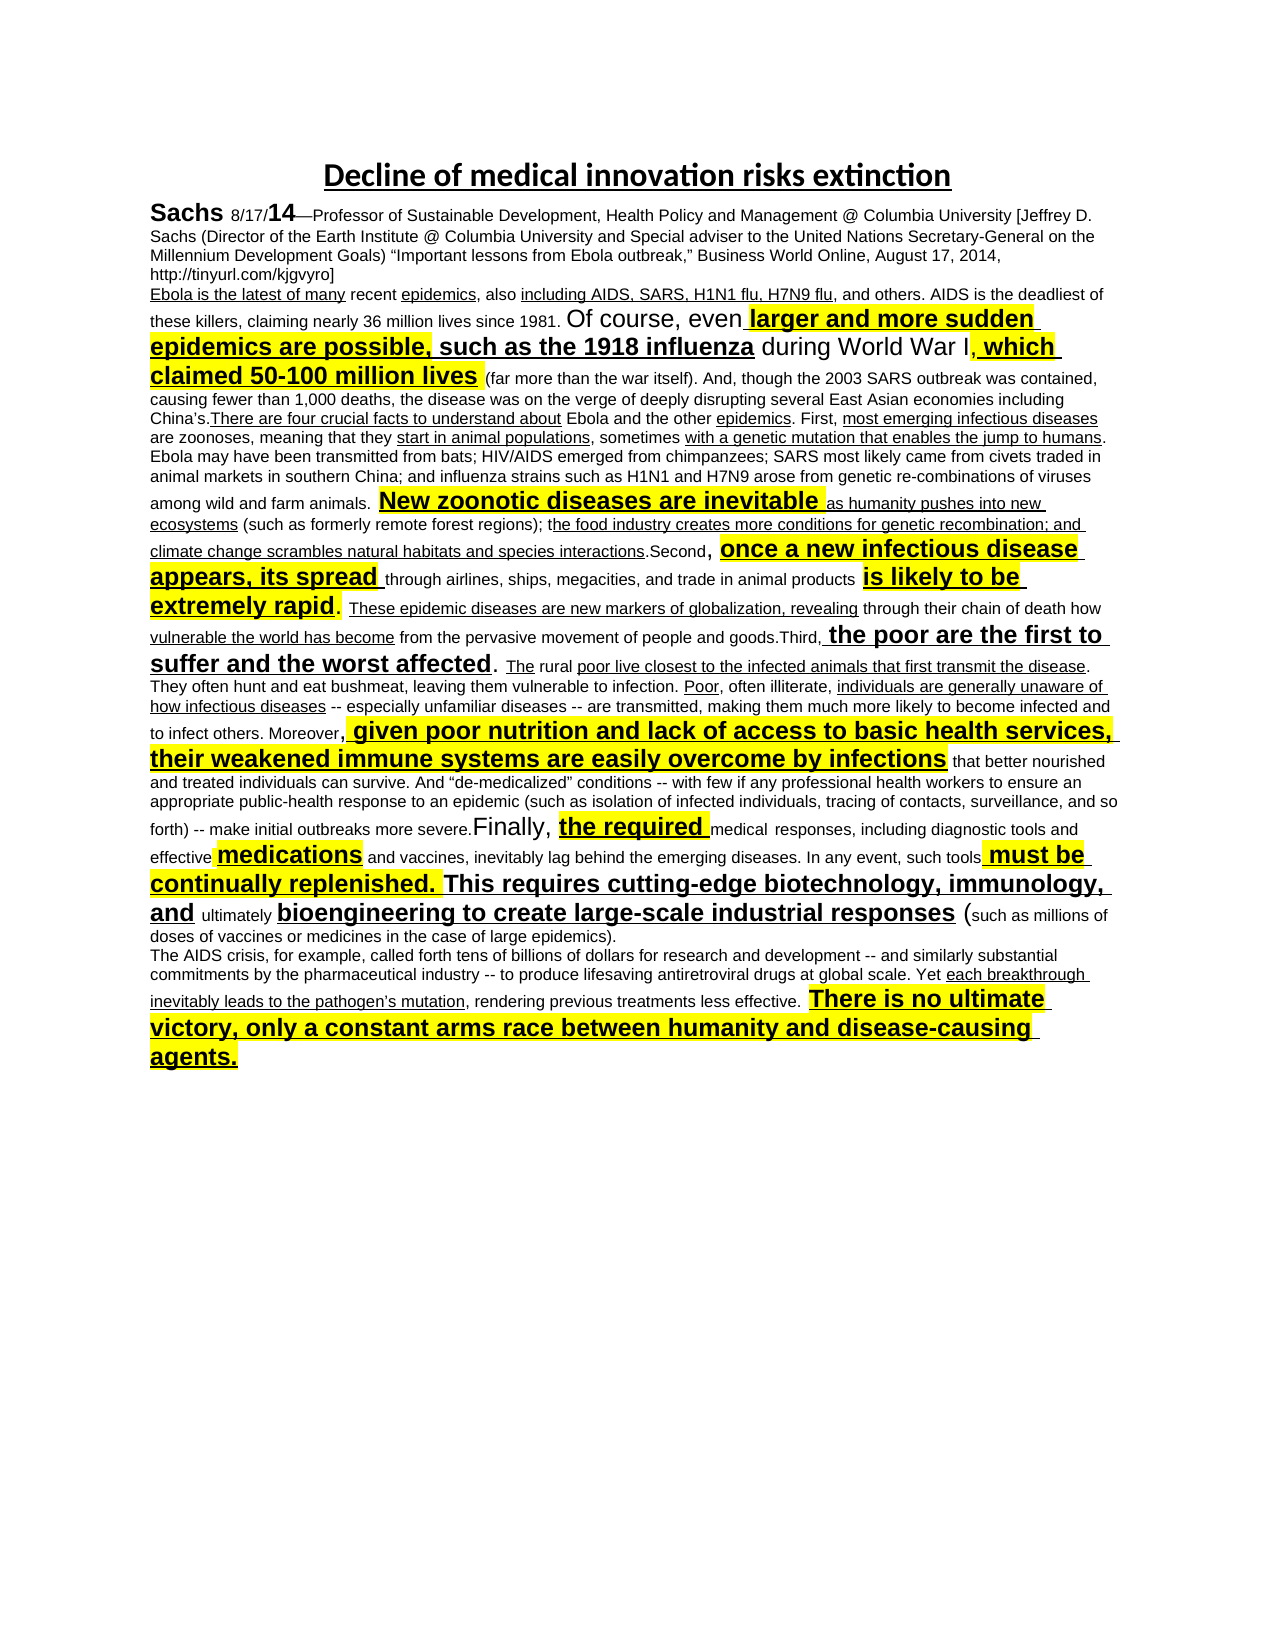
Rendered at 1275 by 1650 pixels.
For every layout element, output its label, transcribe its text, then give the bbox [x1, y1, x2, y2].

text The AIDS crisis, for example, called forth tens of billions of dollars for research and development -- and similarly substantial commitments by the pharmaceutical industry -- to produce lifesaving antiretroviral drugs at global scale. Yet each breakthrough inevitably leads to the pathogen’s mutation, rendering previous treatments less effective. There is no ultimate victory, only a constant arms race between humanity and disease-causing agents. [150, 946, 1125, 1070]
text Sachs 8/17/14—Professor of Sustainable Development, Health Policy and Management @ Columbia University [Jeffrey D. Sachs (Director of the Earth Institute @ Columbia University and Special adviser to the United Nations Secretary-General on the Millennium Development Goals) “Important lessons from Ebola outbreak,” Business World Online, August 17, 2014, http://tinyurl.com/kjgvyro] [150, 198, 1125, 284]
subtitle Decline of medical innovation risks extinction [150, 154, 1125, 195]
text Ebola is the latest of many recent epidemics, also including AIDS, SARS, H1N1 flu, H7N9 flu, and others. AIDS is the deadliest of these killers, claiming nearly 36 million lives since 1981. Of course, even larger and more sudden epidemics are possible, such as the 1918 influenza during World War I, which claimed 50-100 million lives (far more than the war itself). And, though the 2003 SARS outbreak was contained, causing fewer than 1,000 deaths, the disease was on the verge of deeply disrupting several East Asian economies including China’s.There are four crucial facts to understand about Ebola and the other epidemics. First, most emerging infectious diseases are zoonoses, meaning that they start in animal populations, sometimes with a genetic mutation that enables the jump to humans. Ebola may have been transmitted from bats; HIV/AIDS emerged from chimpanzees; SARS most likely came from civets traded in animal markets in southern China; and influenza strains such as H1N1 and H7N9 arose from genetic re-combinations of viruses among wild and farm animals. New zoonotic diseases are inevitable as humanity pushes into new ecosystems (such as formerly remote forest regions); the food industry creates more conditions for genetic recombination; and climate change scrambles natural habitats and species interactions.Second, once a new infectious disease appears, its spread through airlines, ships, megacities, and trade in animal products is likely to be extremely rapid. These epidemic diseases are new markers of globalization, revealing through their chain of death how vulnerable the world has become from the pervasive movement of people and goods.Third, the poor are the first to suffer and the worst affected. The rural poor live closest to the infected animals that first transmit the disease. They often hunt and eat bushmeat, leaving them vulnerable to infection. Poor, often illiterate, individuals are generally unaware of how infectious diseases -- especially unfamiliar diseases -- are transmitted, making them much more likely to become infected and to infect others. Moreover, given poor nutrition and lack of access to basic health services, their weakened immune systems are easily overcome by infections that better nourished and treated individuals can survive. And “de-medicalized” conditions -- with few if any professional health workers to ensure an appropriate public-health response to an epidemic (such as isolation of infected individuals, tracing of contacts, surveillance, and so forth) -- make initial outbreaks more severe.Finally, the required medical responses, including diagnostic tools and effective medications and vaccines, inevitably lag behind the emerging diseases. In any event, such tools must be continually replenished. This requires cutting-edge biotechnology, immunology, and ultimately bioengineering to create large-scale industrial responses (such as millions of doses of vaccines or medicines in the case of large epidemics). [150, 284, 1125, 946]
